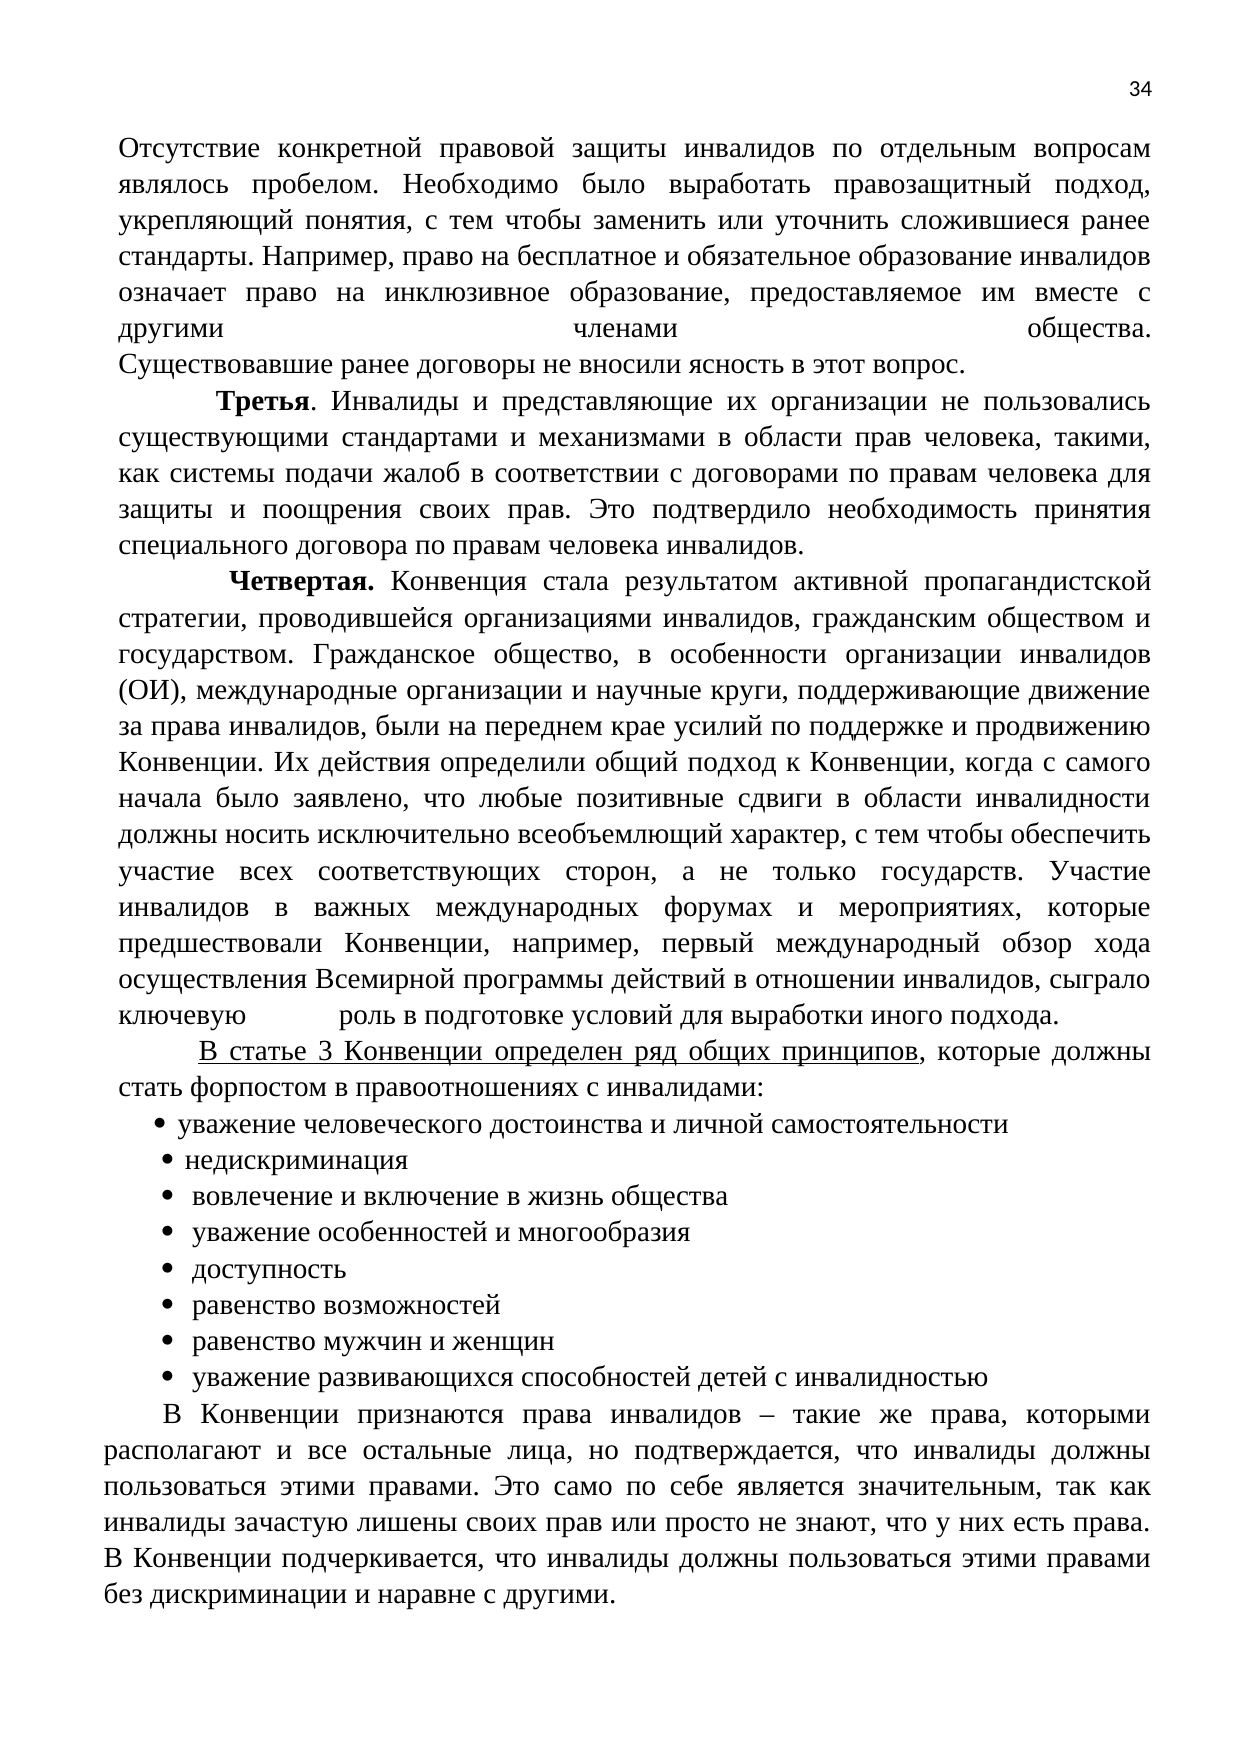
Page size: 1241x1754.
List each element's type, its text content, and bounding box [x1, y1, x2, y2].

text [118, 130, 1152, 1103]
list уважение развивающихся способностей детей с инвалидностью [103, 1359, 1152, 1393]
list равенство возможностей [162, 1287, 1152, 1321]
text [103, 1396, 1152, 1610]
list доступность [162, 1251, 1152, 1284]
list недискриминация [162, 1142, 1152, 1176]
list уважение особенностей и многообразия [162, 1214, 1152, 1248]
list уважение человеческого достоинства и личной самостоятельности [154, 1106, 1152, 1139]
list равенство мужчин и женщин [103, 1323, 1152, 1357]
list вовлечение и включение в жизнь общества [162, 1178, 1152, 1212]
